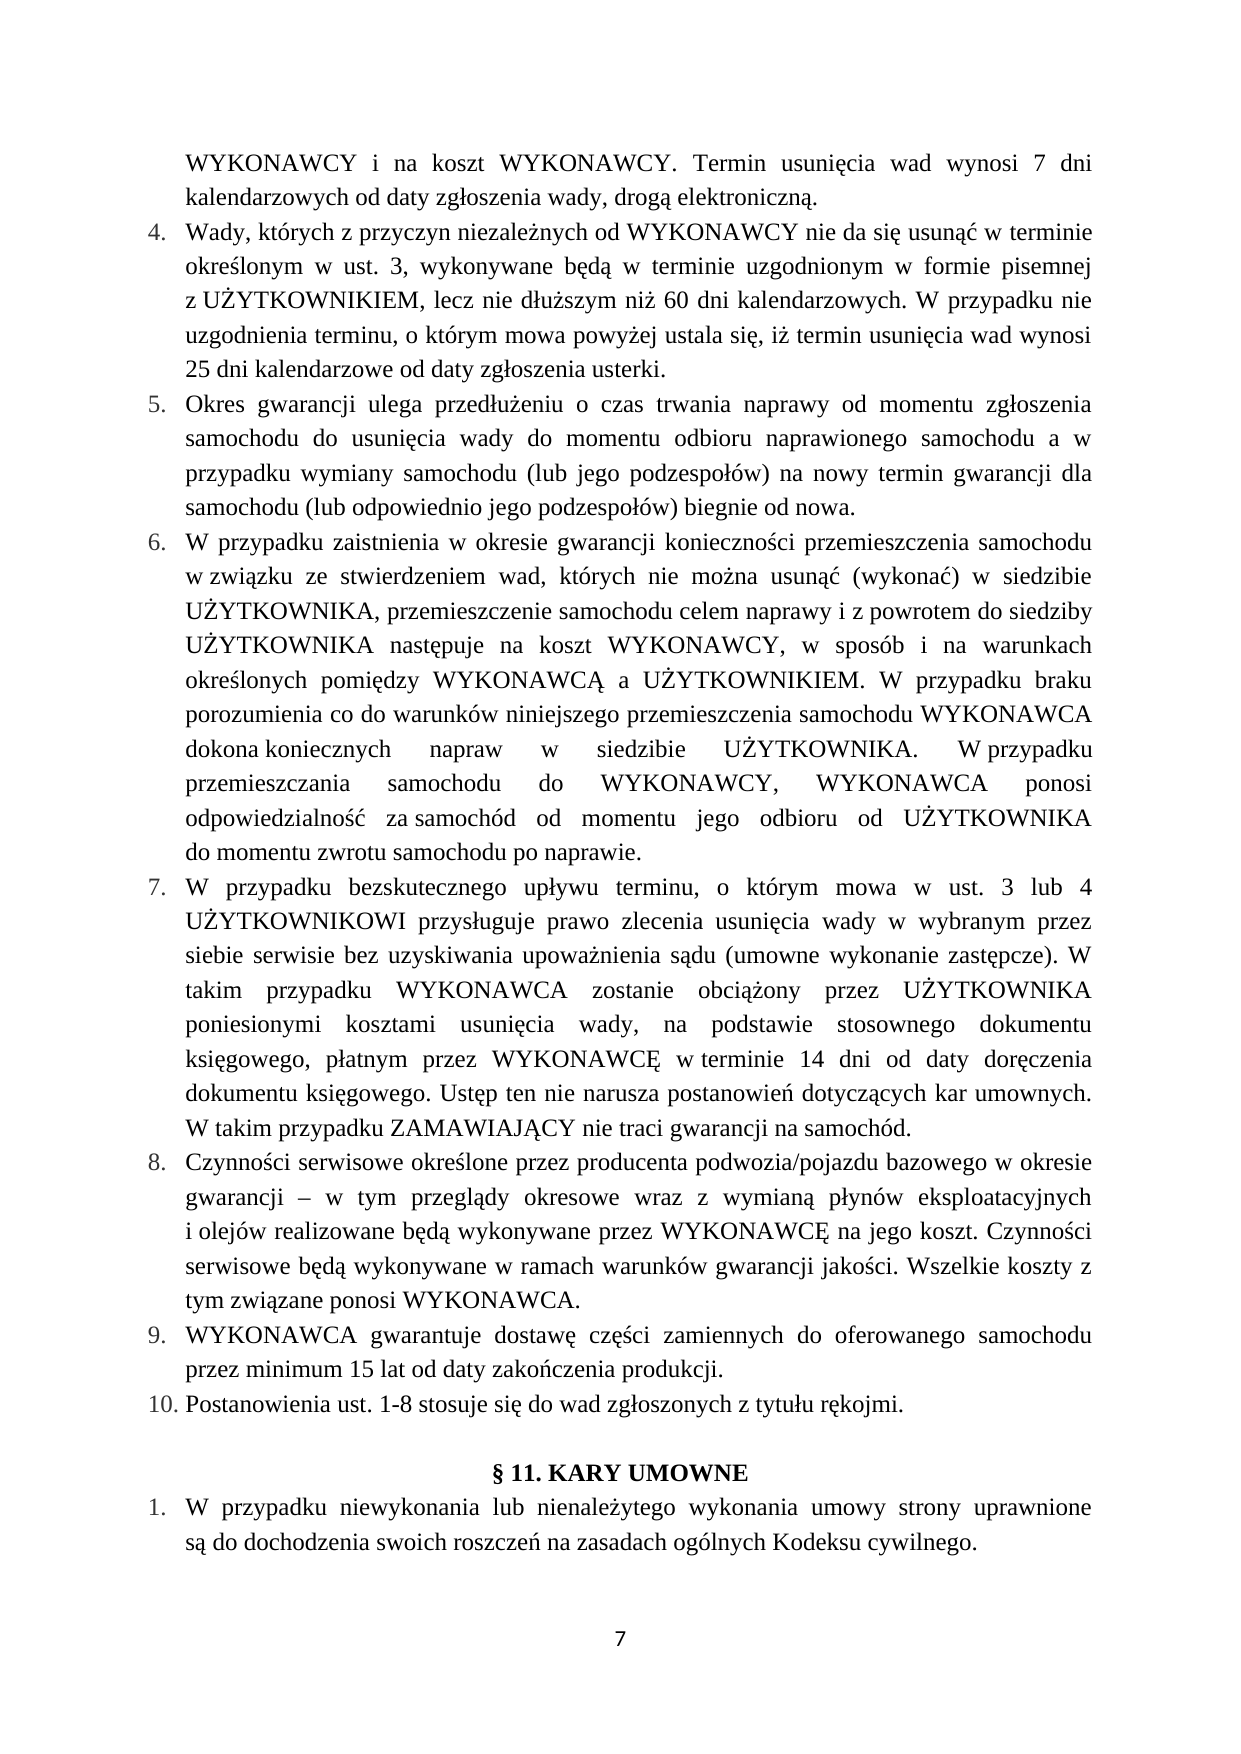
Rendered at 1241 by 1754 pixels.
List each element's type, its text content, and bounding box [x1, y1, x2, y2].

list W przypadku bezskutecznego upływu terminu, o którym mowa w ust. 3 lub 4 UŻYTKOWNIKOWI przysługuje prawo zlecenia usunięcia wady w wybranym przez siebie serwisie bez uzyskiwania upoważnienia sądu (umowne wykonanie zastępcze). W takim przypadku WYKONAWCA zostanie obciążony przez UŻYTKOWNIKA poniesionymi kosztami usunięcia wady, na podstawie stosownego dokumentu księgowego, płatnym przez WYKONAWCĘ w terminie 14 dni od daty doręczenia dokumentu księgowego. Ustęp ten nie narusza postanowień dotyczących kar umownych. W takim przypadku ZAMAWIAJĄCY nie traci gwarancji na samochód. [148, 872, 1093, 1142]
list Postanowienia ust. 1-8 stosuje się do wad zgłoszonych z tytułu rękojmi. [148, 1389, 1093, 1418]
list W przypadku niewykonania lub nienależytego wykonania umowy strony uprawnione są do dochodzenia swoich roszczeń na zasadach ogólnych Kodeksu cywilnego. [148, 1492, 1093, 1556]
list Czynności serwisowe określone przez producenta podwozia/pojazdu bazowego w okresie gwarancji – w tym przeglądy okresowe wraz z wymianą płynów eksploatacyjnych i olejów realizowane będą wykonywane przez WYKONAWCĘ na jego koszt. Czynności serwisowe będą wykonywane w ramach warunków gwarancji jakości. Wszelkie koszty z tym związane ponosi WYKONAWCA. [148, 1147, 1093, 1314]
list Wady, których z przyczyn niezależnych od WYKONAWCY nie da się usunąć w terminie określonym w ust. 3, wykonywane będą w terminie uzgodnionym w formie pisemnej z UŻYTKOWNIKIEM, lecz nie dłuższym niż 60 dni kalendarzowych. W przypadku nie uzgodnienia terminu, o którym mowa powyżej ustala się, iż termin usunięcia wad wynosi 25 dni kalendarzowe od daty zgłoszenia usterki. [148, 217, 1093, 383]
text § 11. KARY UMOWNE [148, 1458, 1093, 1487]
list Okres gwarancji ulega przedłużeniu o czas trwania naprawy od momentu zgłoszenia samochodu do usunięcia wady do momentu odbioru naprawionego samochodu a w przypadku wymiany samochodu (lub jego podzespołów) na nowy termin gwarancji dla samochodu (lub odpowiednio jego podzespołów) biegnie od nowa. [148, 389, 1093, 521]
list W przypadku zaistnienia w okresie gwarancji konieczności przemieszczenia samochodu w związku ze stwierdzeniem wad, których nie można usunąć (wykonać) w siedzibie UŻYTKOWNIKA, przemieszczenie samochodu celem naprawy i z powrotem do siedziby UŻYTKOWNIKA następuje na koszt WYKONAWCY, w sposób i na warunkach określonych pomiędzy WYKONAWCĄ a UŻYTKOWNIKIEM. W przypadku braku porozumienia co do warunków niniejszego przemieszczenia samochodu WYKONAWCA dokona koniecznych napraw w siedzibie UŻYTKOWNIKA. W przypadku przemieszczania samochodu do WYKONAWCY, WYKONAWCA ponosi odpowiedzialność za samochód od momentu jego odbioru od UŻYTKOWNIKA do momentu zwrotu samochodu po naprawie. [148, 527, 1093, 866]
list WYKONAWCA gwarantuje dostawę części zamiennych do oferowanego samochodu przez minimum 15 lat od daty zakończenia produkcji. [148, 1320, 1093, 1383]
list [148, 148, 1093, 211]
